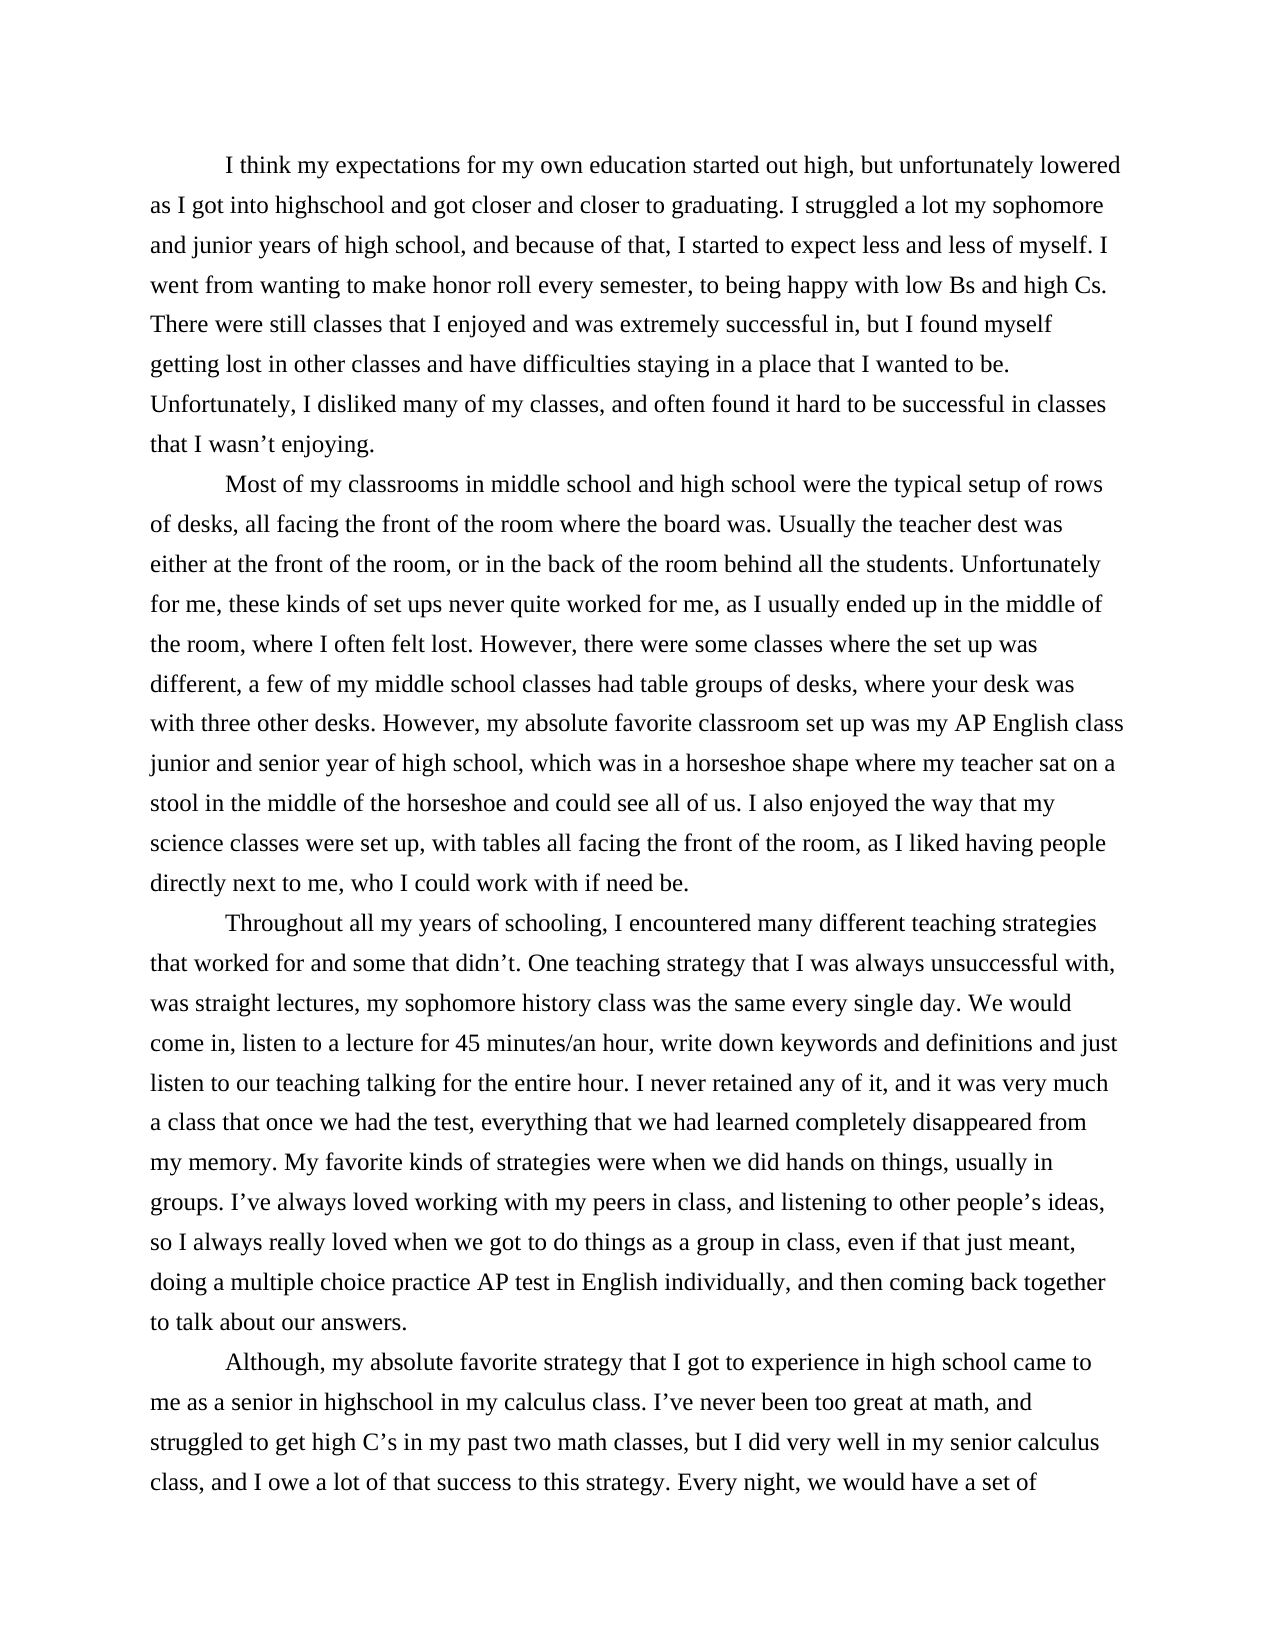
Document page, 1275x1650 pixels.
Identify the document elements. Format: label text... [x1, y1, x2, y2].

text Most of my classrooms in middle school and high school were the typical setup of rows of desks, all facing the front of the room where the board was. Usually the teacher dest was either at the front of the room, or in the back of the room behind all the students. Unfortunately for me, these kinds of set ups never quite worked for me, as I usually ended up in the middle of the room, where I often felt lost. However, there were some classes where the set up was different, a few of my middle school classes had table groups of desks, where your desk was with three other desks. However, my absolute favorite classroom set up was my AP English class junior and senior year of high school, which was in a horseshoe shape where my teacher sat on a stool in the middle of the horseshoe and could see all of us. I also enjoyed the way that my science classes were set up, with tables all facing the front of the room, as I liked having people directly next to me, who I could work with if need be. [150, 469, 1125, 897]
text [150, 1347, 1125, 1495]
text Throughout all my years of schooling, I encountered many different teaching strategies that worked for and some that didn’t. One teaching strategy that I was always unsuccessful with, was straight lectures, my sophomore history class was the same every single day. We would come in, listen to a lecture for 45 minutes/an hour, write down keywords and definitions and just listen to our teaching talking for the entire hour. I never retained any of it, and it was very much a class that once we had the test, everything that we had learned completely disappeared from my memory. My favorite kinds of strategies were when we did hands on things, usually in groups. I’ve always loved working with my peers in class, and listening to other people’s ideas, so I always really loved when we got to do things as a group in class, even if that just meant, doing a multiple choice practice AP test in English individually, and then coming back together to talk about our answers. [150, 908, 1125, 1336]
text I think my expectations for my own education started out high, but unfortunately lowered as I got into highschool and got closer and closer to graduating. I struggled a lot my sophomore and junior years of high school, and because of that, I started to expect less and less of myself. I went from wanting to make honor roll every semester, to being happy with low Bs and high Cs. There were still classes that I enjoyed and was extremely successful in, but I found myself getting lost in other classes and have difficulties staying in a place that I wanted to be. Unfortunately, I disliked many of my classes, and often found it hard to be successful in classes that I wasn’t enjoying. [150, 150, 1125, 458]
